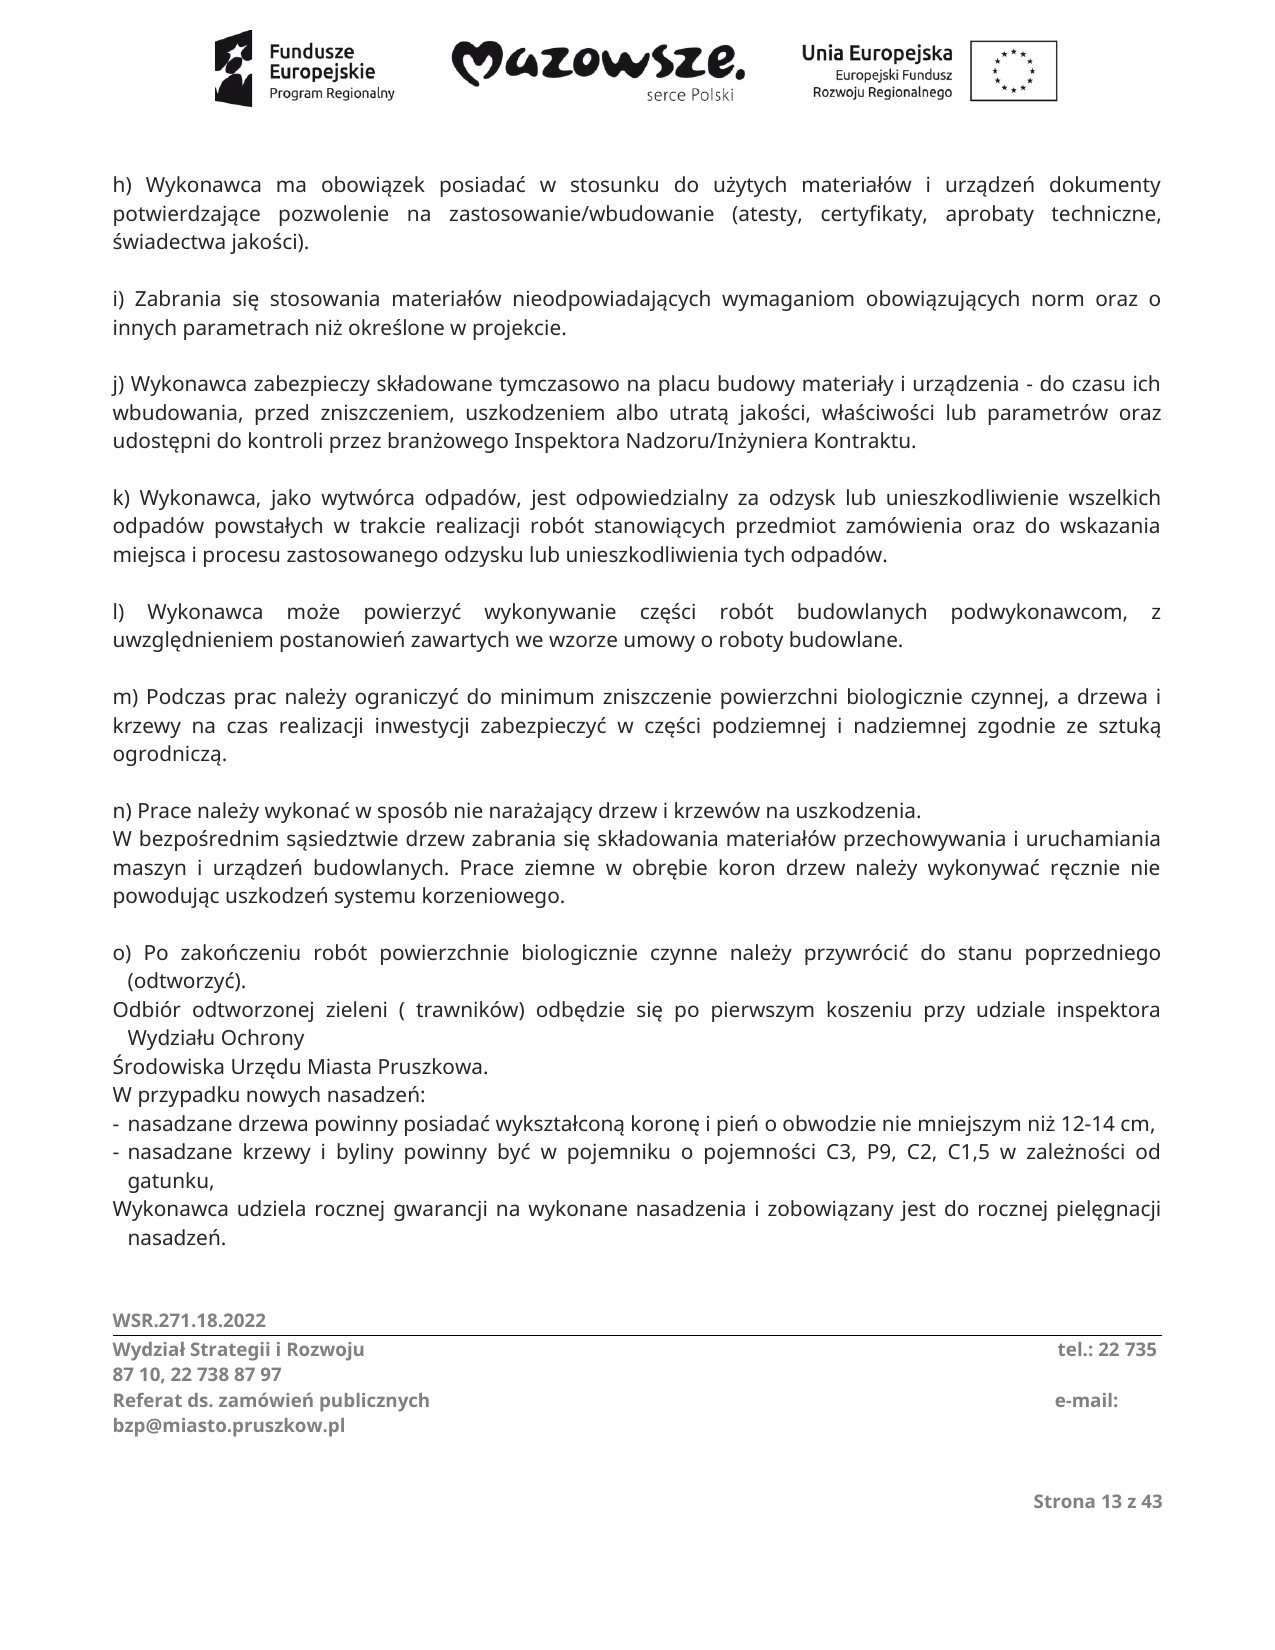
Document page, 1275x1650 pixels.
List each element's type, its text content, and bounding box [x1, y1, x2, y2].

text m) Podczas prac należy ograniczyć do minimum zniszczenie powierzchni biologicznie czynnej, a drzewa i krzewy na czas realizacji inwestycji zabezpieczyć w części podziemnej i nadziemnej zgodnie ze sztuką ogrodniczą. [112, 682, 1162, 768]
text h) Wykonawca ma obowiązek posiadać w stosunku do użytych materiałów i urządzeń dokumenty potwierdzające pozwolenie na zastosowanie/wbudowanie (atesty, certyfikaty, aprobaty techniczne, świadectwa jakości). [112, 170, 1162, 256]
text - nasadzane drzewa powinny posiadać wykształconą koronę i pień o obwodzie nie mniejszym niż 12-14 cm, [112, 1109, 1162, 1137]
text W przypadku nowych nasadzeń: [112, 1080, 1162, 1109]
text o) Po zakończeniu robót powierzchnie biologicznie czynne należy przywrócić do stanu poprzedniego (odtworzyć). [112, 938, 1162, 995]
text W bezpośrednim sąsiedztwie drzew zabrania się składowania materiałów przechowywania i uruchamiania maszyn i urządzeń budowlanych. Prace ziemne w obrębie koron drzew należy wykonywać ręcznie nie powodując uszkodzeń systemu korzeniowego. [112, 824, 1162, 910]
text Odbiór odtworzonej zieleni ( trawników) odbędzie się po pierwszym koszeniu przy udziale inspektora Wydziału Ochrony [112, 995, 1162, 1052]
text Wykonawca udziela rocznej gwarancji na wykonane nasadzenia i zobowiązany jest do rocznej pielęgnacji nasadzeń. [112, 1194, 1162, 1251]
text j) Wykonawca zabezpieczy składowane tymczasowo na placu budowy materiały i urządzenia - do czasu ich wbudowania, przed zniszczeniem, uszkodzeniem albo utratą jakości, właściwości lub parametrów oraz udostępni do kontroli przez branżowego Inspektora Nadzoru/Inżyniera Kontraktu. [112, 369, 1162, 455]
text i) Zabrania się stosowania materiałów nieodpowiadających wymaganiom obowiązujących norm oraz o innych parametrach niż określone w projekcie. [112, 284, 1162, 341]
text - nasadzane krzewy i byliny powinny być w pojemniku o pojemności C3, P9, C2, C1,5 w zależności od gatunku, [112, 1137, 1162, 1194]
text k) Wykonawca, jako wytwórca odpadów, jest odpowiedzialny za odzysk lub unieszkodliwienie wszelkich odpadów powstałych w trakcie realizacji robót stanowiących przedmiot zamówienia oraz do wskazania miejsca i procesu zastosowanego odzysku lub unieszkodliwienia tych odpadów. [112, 483, 1162, 568]
text n) Prace należy wykonać w sposób nie narażający drzew i krzewów na uszkodzenia. [112, 796, 1162, 824]
picture [215, 30, 1060, 107]
text Środowiska Urzędu Miasta Pruszkowa. [112, 1052, 1162, 1080]
text l) Wykonawca może powierzyć wykonywanie części robót budowlanych podwykonawcom, z uwzględnieniem postanowień zawartych we wzorze umowy o roboty budowlane. [112, 597, 1162, 654]
